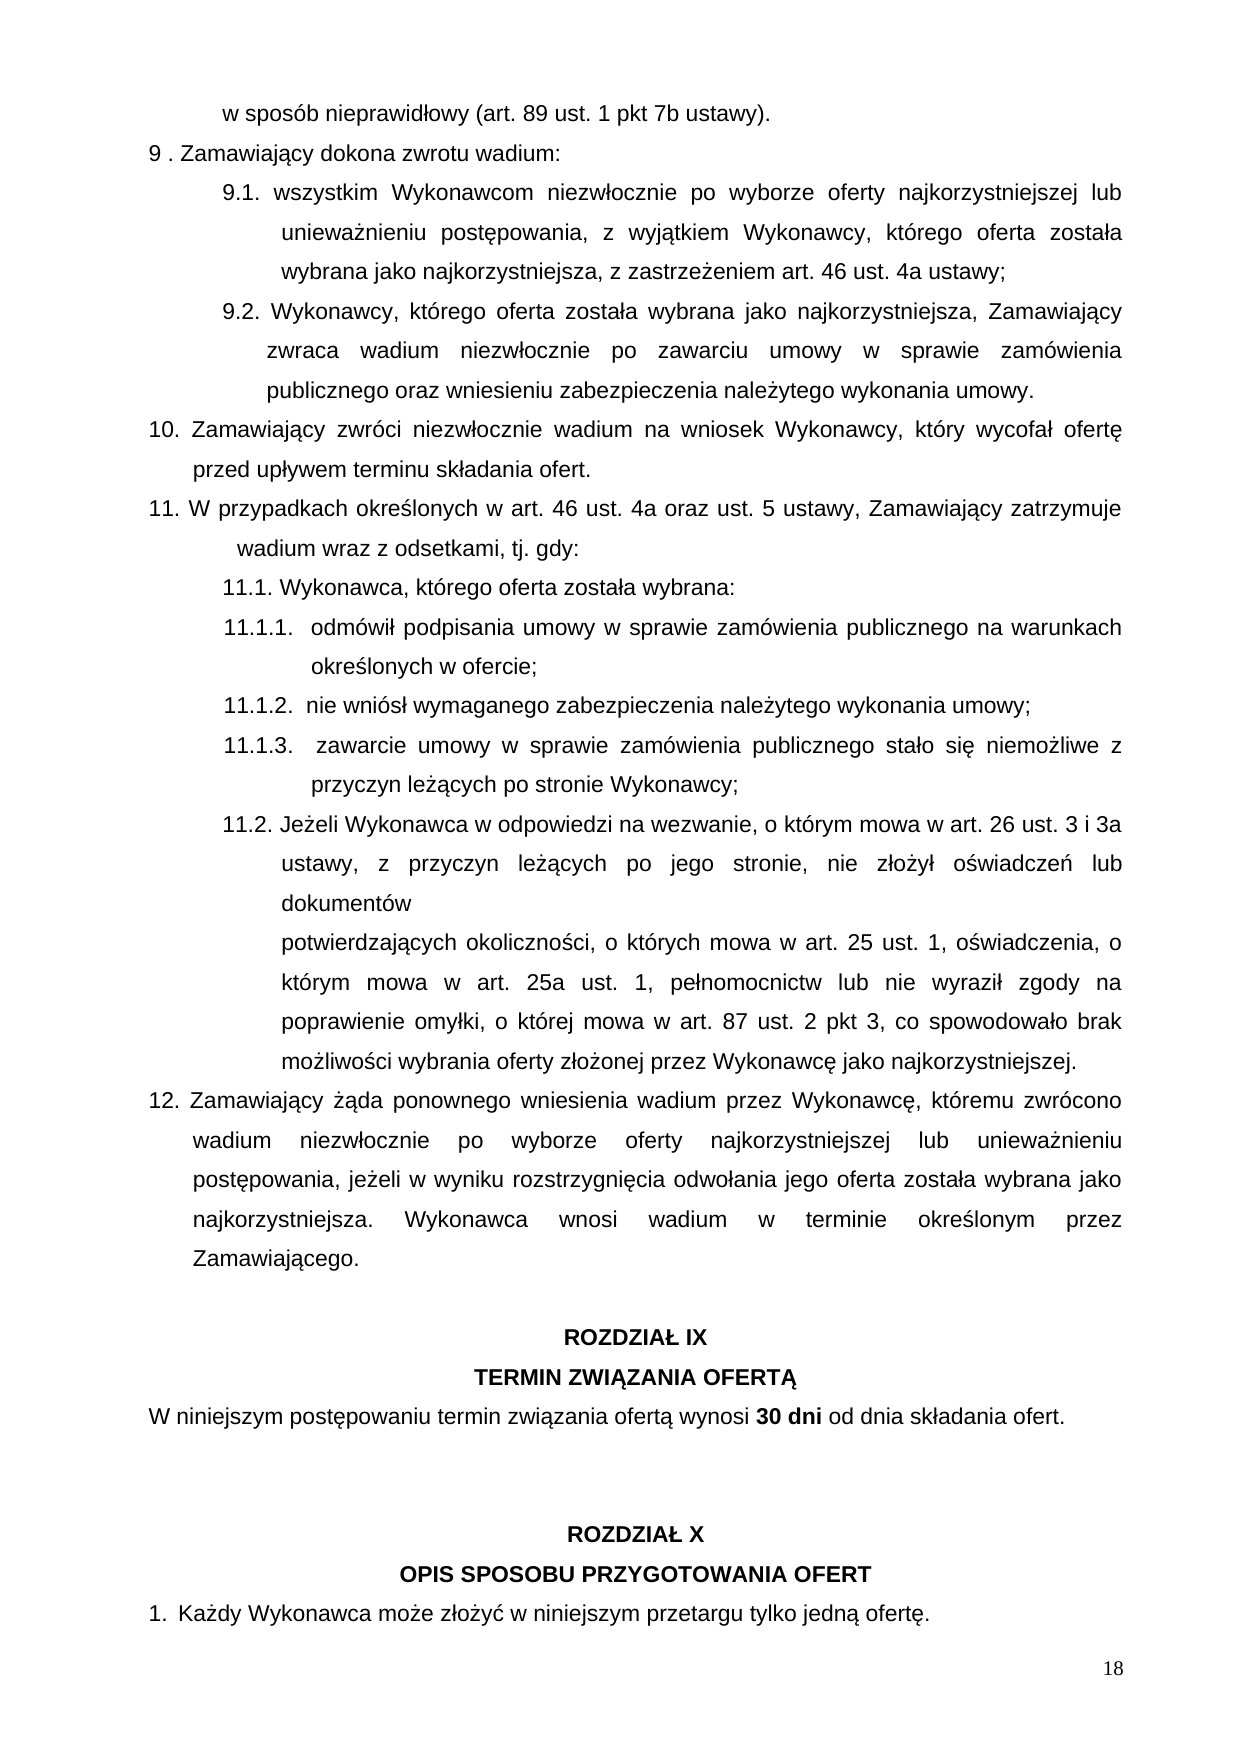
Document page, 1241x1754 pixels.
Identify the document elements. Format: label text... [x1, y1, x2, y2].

text 11.1. Wykonawca, którego oferta została wybrana: [222, 574, 1123, 600]
text TERMIN ZWIĄZANIA OFERTĄ [148, 1363, 1123, 1390]
list 9.2. Wykonawcy, którego oferta została wybrana jako najkorzystniejsza, Zamawiający zwraca wadium niezwłocznie po zawarciu umowy w sprawie zamówienia publicznego oraz wniesieniu zabezpieczenia należytego wykonania umowy. [222, 298, 1123, 403]
text 11.1.1. odmówił podpisania umowy w sprawie zamówienia publicznego na warunkach określonych w ofercie; [223, 613, 1123, 679]
list 9.1. wszystkim Wykonawcom niezwłocznie po wyborze oferty najkorzystniejszej lub unieważnieniu postępowania, z wyjątkiem Wykonawcy, którego oferta została wybrana jako najkorzystniejsza, z zastrzeżeniem art. 46 ust. 4a ustawy; [222, 179, 1123, 284]
text 10. Zamawiający zwróci niezwłocznie wadium na wniosek Wykonawcy, który wycofał ofertę przed upływem terminu składania ofert. [148, 416, 1123, 482]
text ROZDZIAŁ X [148, 1521, 1123, 1548]
text 11.1.3. zawarcie umowy w sprawie zamówienia publicznego stało się niemożliwe z przyczyn leżących po stronie Wykonawcy; [223, 732, 1123, 798]
text 11.2. Jeżeli Wykonawca w odpowiedzi na wezwanie, o którym mowa w art. 26 ust. 3 i 3a ustawy, z przyczyn leżących po jego stronie, nie złożył oświadczeń lub dokumentów potwierdzających okoliczności, o których mowa w art. 25 ust. 1, oświadczenia, o którym mowa w art. 25a ust. 1, pełnomocnictw lub nie wyraził zgody na poprawienie omyłki, o której mowa w art. 87 ust. 2 pkt 3, co spowodowało brak możliwości wybrania oferty złożonej przez Wykonawcę jako najkorzystniejszej. [222, 811, 1123, 1074]
text 11.1.2. nie wniósł wymaganego zabezpieczenia należytego wykonania umowy; [223, 692, 1123, 719]
text W niniejszym postępowaniu termin związania ofertą wynosi 30 dni od dnia składania ofert. [148, 1403, 1123, 1429]
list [193, 100, 1123, 127]
text 12. Zamawiający żąda ponownego wniesienia wadium przez Wykonawcę, któremu zwrócono wadium niezwłocznie po wyborze oferty najkorzystniejszej lub unieważnieniu postępowania, jeżeli w wyniku rozstrzygnięcia odwołania jego oferta została wybrana jako najkorzystniejsza. Wykonawca wnosi wadium w terminie określonym przez Zamawiającego. [148, 1087, 1123, 1271]
text OPIS SPOSOBU PRZYGOTOWANIA OFERT [148, 1561, 1123, 1587]
list Każdy Wykonawca może złożyć w niniejszym przetargu tylko jedną ofertę. [148, 1600, 1123, 1627]
text ROZDZIAŁ IX [148, 1324, 1123, 1350]
text 9 . Zamawiający dokona zwrotu wadium: [148, 140, 1123, 166]
text 11. W przypadkach określonych w art. 46 ust. 4a oraz ust. 5 ustawy, Zamawiający zatrzymuje wadium wraz z odsetkami, tj. gdy: [148, 495, 1123, 561]
